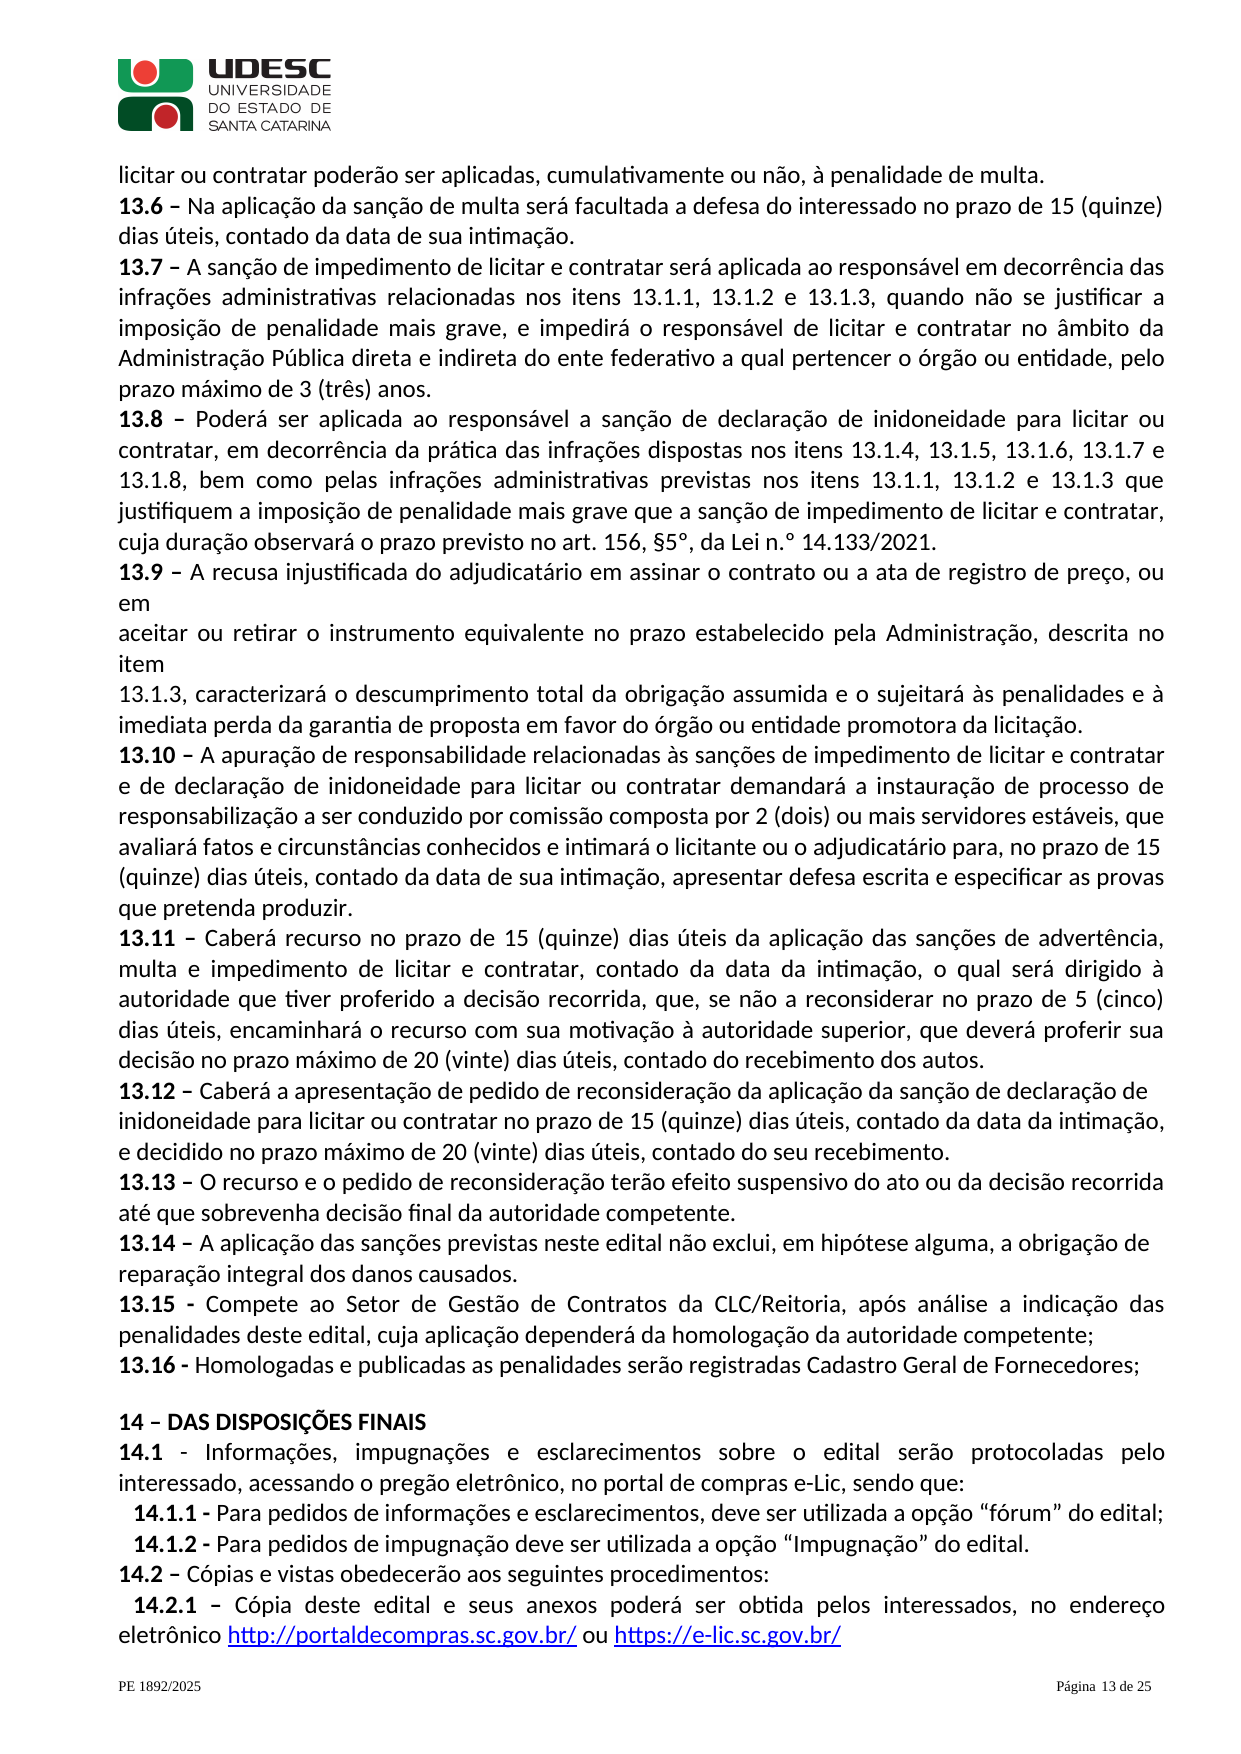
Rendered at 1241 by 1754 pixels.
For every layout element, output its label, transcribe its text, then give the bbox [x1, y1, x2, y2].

text 13.13 – O recurso e o pedido de reconsideração terão efeito suspensivo do ato ou da decisão recorrida até que sobrevenha decisão final da autoridade competente. [118, 1167, 1166, 1228]
text 14.2 – Cópias e vistas obedecerão aos seguintes procedimentos: [118, 1558, 1166, 1589]
text 14.1.2 - Para pedidos de impugnação deve ser utilizada a opção “Impugnação” do edital. [118, 1528, 1166, 1558]
text (quinze) dias úteis, contado da data de sua intimação, apresentar defesa escrita e especificar as provas que pretenda produzir. [118, 861, 1166, 922]
text avaliará fatos e circunstâncias conhecidos e intimará o licitante ou o adjudicatário para, no prazo de 15 [118, 831, 1166, 861]
text 13.11 – Caberá recurso no prazo de 15 (quinze) dias úteis da aplicação das sanções de advertência, multa e impedimento de licitar e contratar, contado da data da intimação, o qual será dirigido à autoridade que tiver proferido a decisão recorrida, que, se não a reconsiderar no prazo de 5 (cinco) dias úteis, encaminhará o recurso com sua motivação à autoridade superior, que deverá proferir sua decisão no prazo máximo de 20 (vinte) dias úteis, contado do recebimento dos autos. [118, 922, 1166, 1075]
text inidoneidade para licitar ou contratar no prazo de 15 (quinze) dias úteis, contado da data da intimação, e decidido no prazo máximo de 20 (vinte) dias úteis, contado do seu recebimento. [118, 1106, 1166, 1167]
text 13.6 – Na aplicação da sanção de multa será facultada a defesa do interessado no prazo de 15 (quinze) dias úteis, contado da data de sua intimação. [118, 190, 1166, 251]
text 13.10 – A apuração de responsabilidade relacionadas às sanções de impedimento de licitar e contratar e de declaração de inidoneidade para licitar ou contratar demandará a instauração de processo de responsabilização a ser conduzido por comissão composta por 2 (dois) ou mais servidores estáveis, que [118, 739, 1166, 831]
text reparação integral dos danos causados. [118, 1258, 1166, 1289]
text 13.1.3, caracterizará o descumprimento total da obrigação assumida e o sujeitará às penalidades e à imediata perda da garantia de proposta em favor do órgão ou entidade promotora da licitação. [118, 678, 1166, 739]
text 14.2.1 – Cópia deste edital e seus anexos poderá ser obtida pelos interessados, no endereço eletrônico http://portaldecompras.sc.gov.br/ ou https://e-lic.sc.gov.br/ [118, 1589, 1166, 1650]
text licitar ou contratar poderão ser aplicadas, cumulativamente ou não, à penalidade de multa. [118, 159, 1166, 190]
text aceitar ou retirar o instrumento equivalente no prazo estabelecido pela Administração, descrita no item [118, 617, 1166, 678]
text 14 – DAS DISPOSIÇÕES FINAIS [118, 1406, 1166, 1436]
text 13.14 – A aplicação das sanções previstas neste edital não exclui, em hipótese alguma, a obrigação de [118, 1228, 1166, 1258]
text 13.9 – A recusa injustificada do adjudicatário em assinar o contrato ou a ata de registro de preço, ou em [118, 556, 1166, 617]
text 14.1.1 - Para pedidos de informações e esclarecimentos, deve ser utilizada a opção “fórum” do edital; [118, 1497, 1166, 1528]
text 13.12 – Caberá a apresentação de pedido de reconsideração da aplicação da sanção de declaração de [118, 1075, 1166, 1106]
text 13.16 - Homologadas e publicadas as penalidades serão registradas Cadastro Geral de Fornecedores; [118, 1350, 1166, 1380]
text 13.8 – Poderá ser aplicada ao responsável a sanção de declaração de inidoneidade para licitar ou contratar, em decorrência da prática das infrações dispostas nos itens 13.1.4, 13.1.5, 13.1.6, 13.1.7 e 13.1.8, bem como pelas infrações administrativas previstas nos itens 13.1.1, 13.1.2 e 13.1.3 que justifiquem a imposição de penalidade mais grave que a sanção de impedimento de licitar e contratar, cuja duração observará o prazo previsto no art. 156, §5º, da Lei n.º 14.133/2021. [118, 403, 1166, 556]
picture [118, 59, 331, 131]
text 13.7 – A sanção de impedimento de licitar e contratar será aplicada ao responsável em decorrência das [118, 251, 1166, 281]
text infrações administrativas relacionadas nos itens 13.1.1, 13.1.2 e 13.1.3, quando não se justificar a imposição de penalidade mais grave, e impedirá o responsável de licitar e contratar no âmbito da Administração Pública direta e indireta do ente federativo a qual pertencer o órgão ou entidade, pelo prazo máximo de 3 (três) anos. [118, 281, 1166, 403]
text 14.1 - Informações, impugnações e esclarecimentos sobre o edital serão protocoladas pelo interessado, acessando o pregão eletrônico, no portal de compras e-Lic, sendo que: [118, 1436, 1166, 1497]
text 13.15 - Compete ao Setor de Gestão de Contratos da CLC/Reitoria, após análise a indicação das penalidades deste edital, cuja aplicação dependerá da homologação da autoridade competente; [118, 1289, 1166, 1350]
